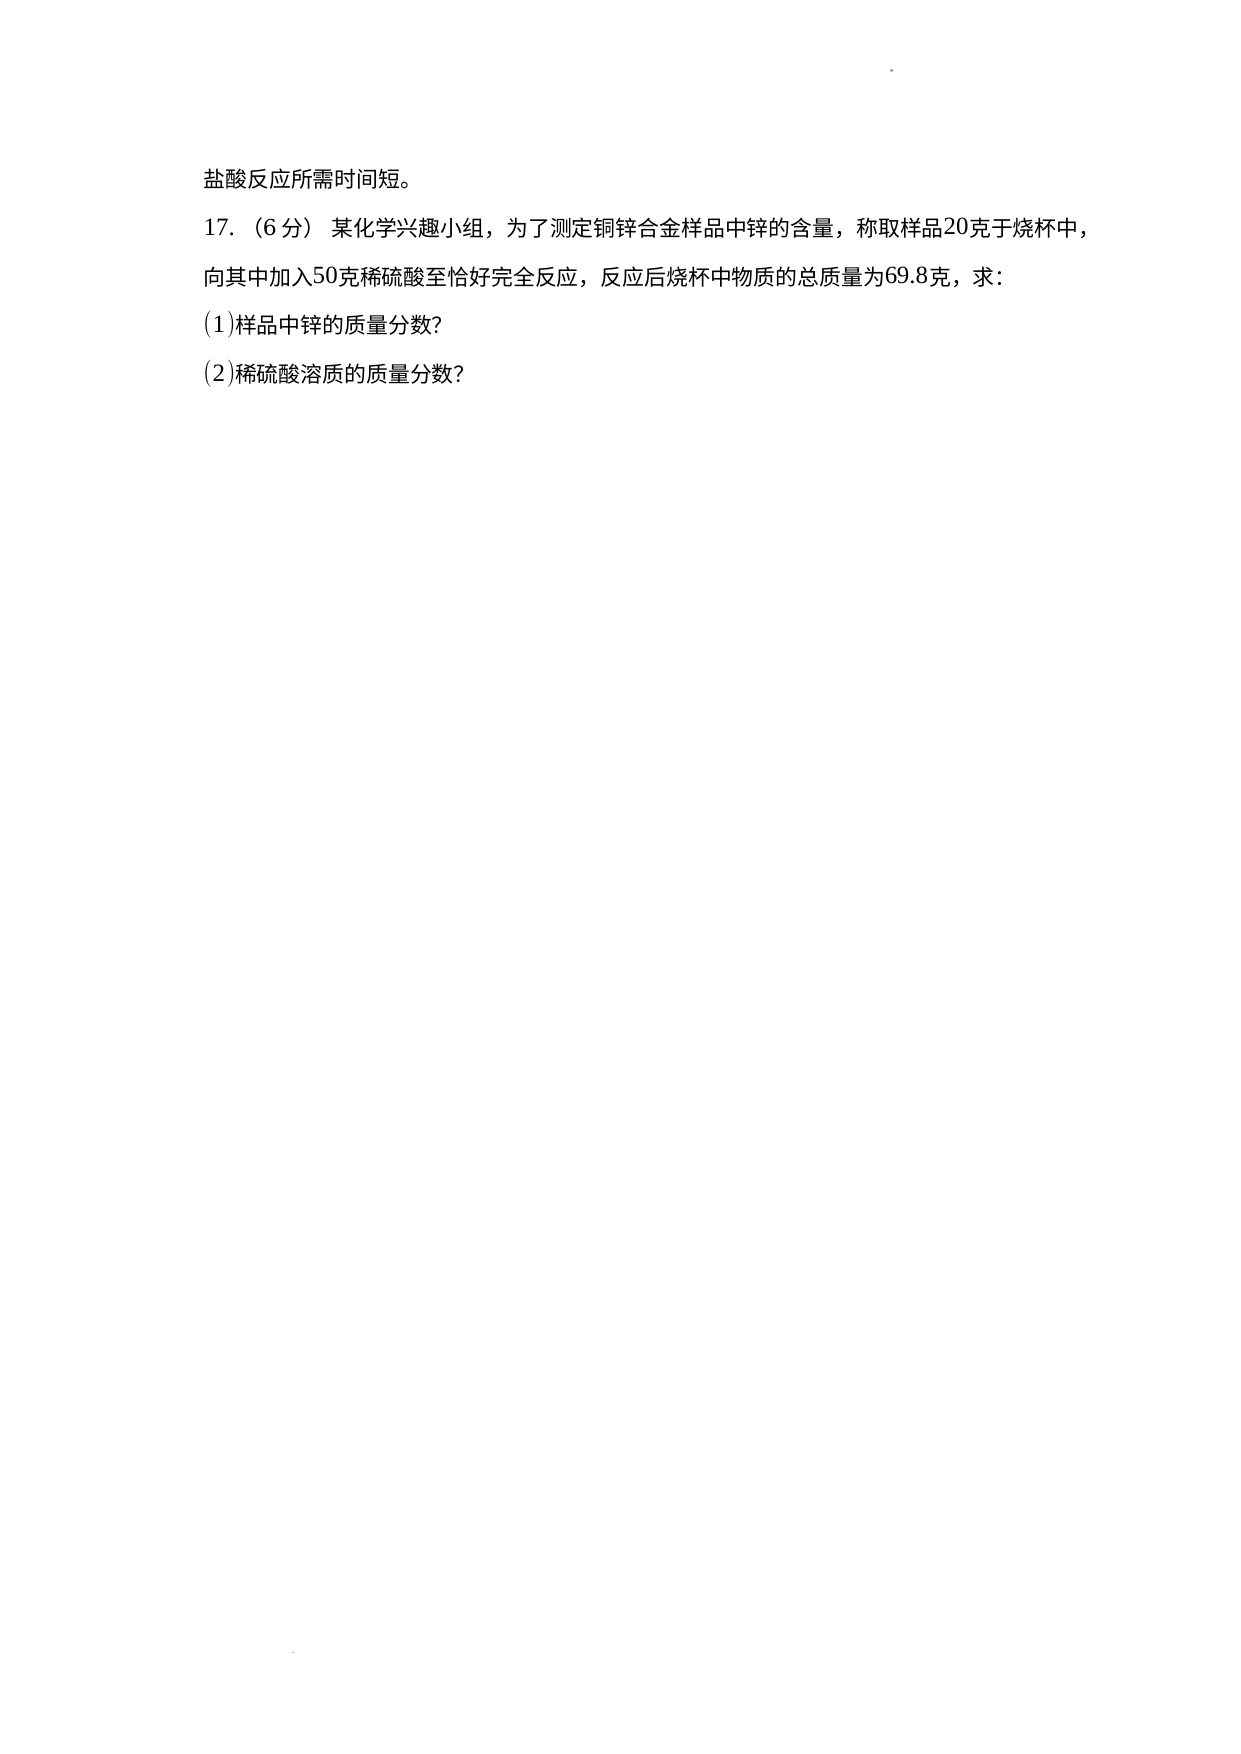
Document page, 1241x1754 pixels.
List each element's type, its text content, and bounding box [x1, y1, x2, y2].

text 17. （6分） 某化学兴趣小组，为了测定铜锌合金样品中锌的含量，称取样品克于烧杯中，向其中加入克稀硫酸至恰好完全反应，反应后烧杯中物质的总质量为克，求： 样品中锌的质量分数？ 稀硫酸溶质的质量分数？ [203, 210, 1081, 389]
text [203, 162, 1081, 194]
